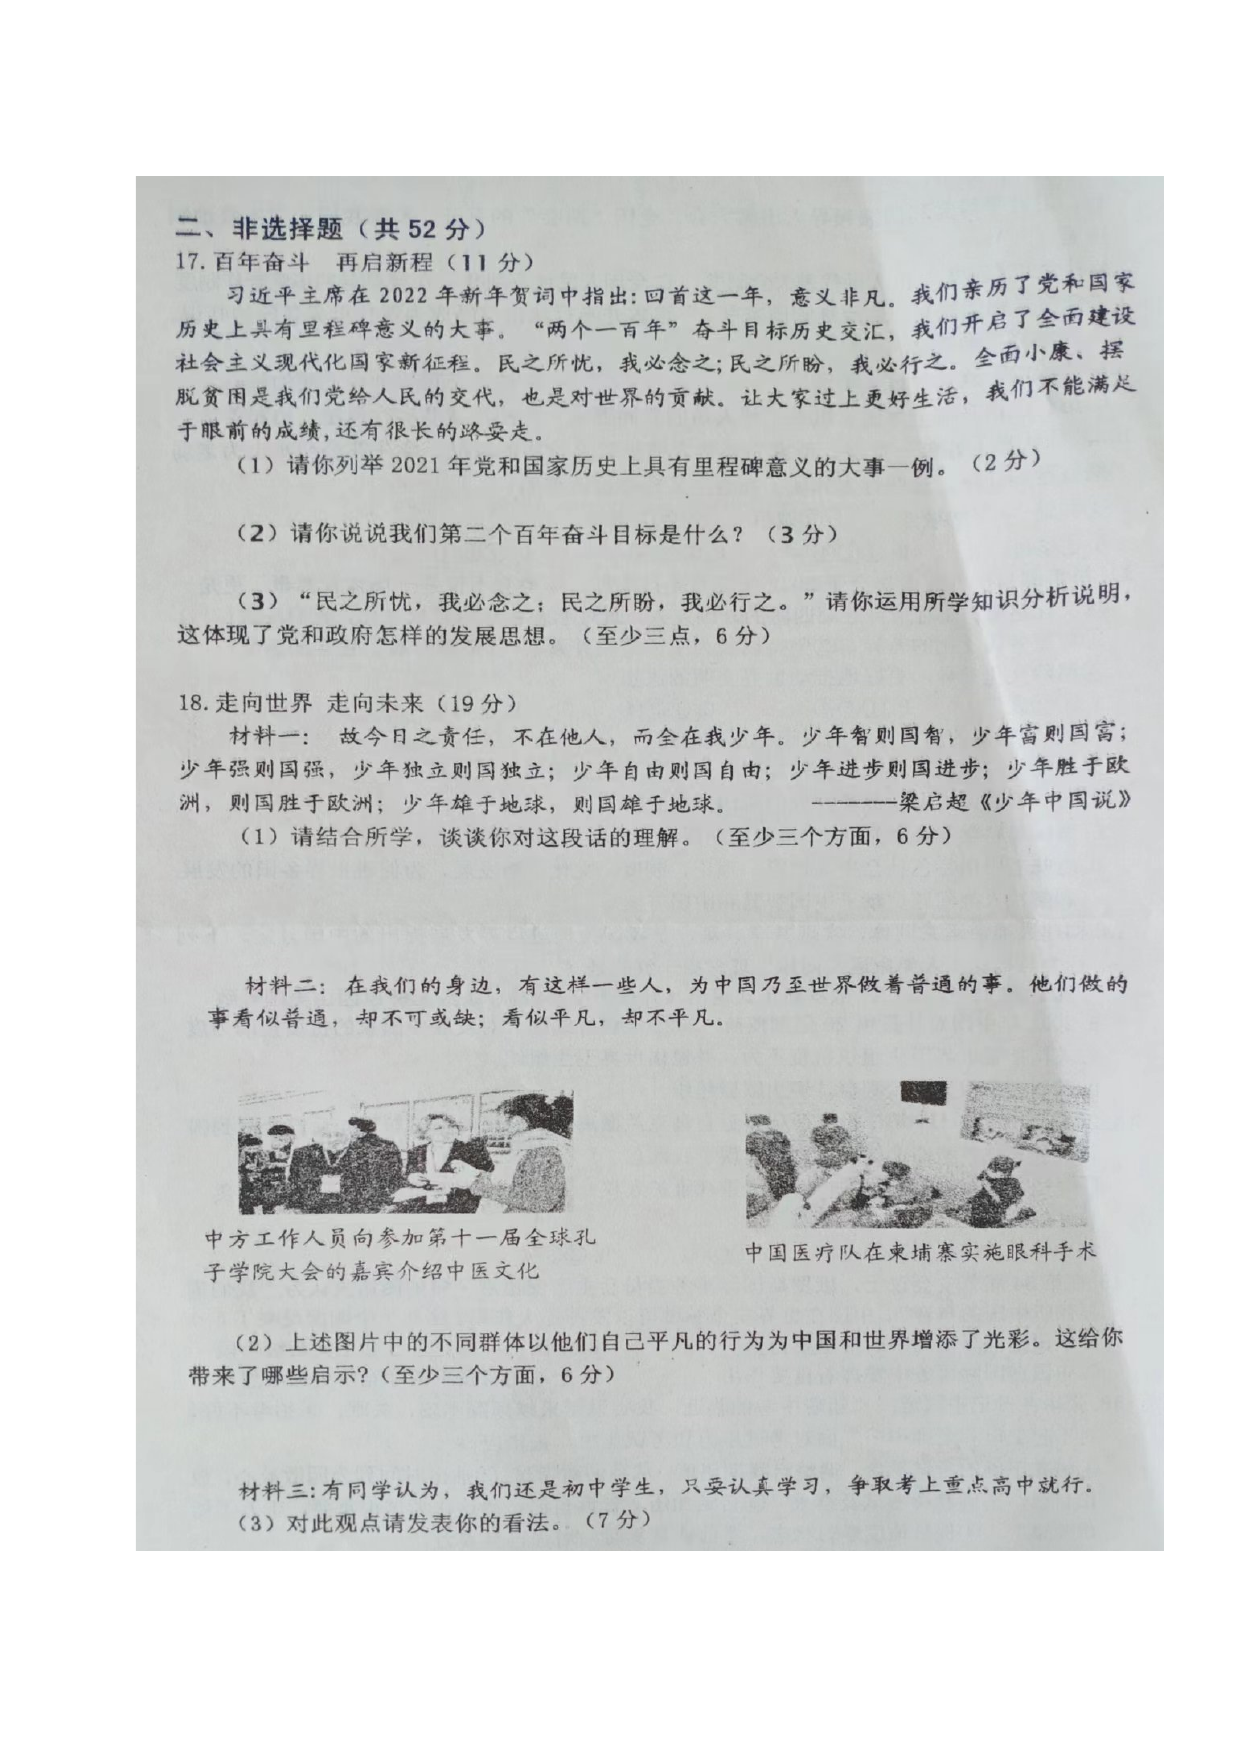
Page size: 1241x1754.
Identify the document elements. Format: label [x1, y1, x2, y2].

picture [135, 176, 1164, 1551]
